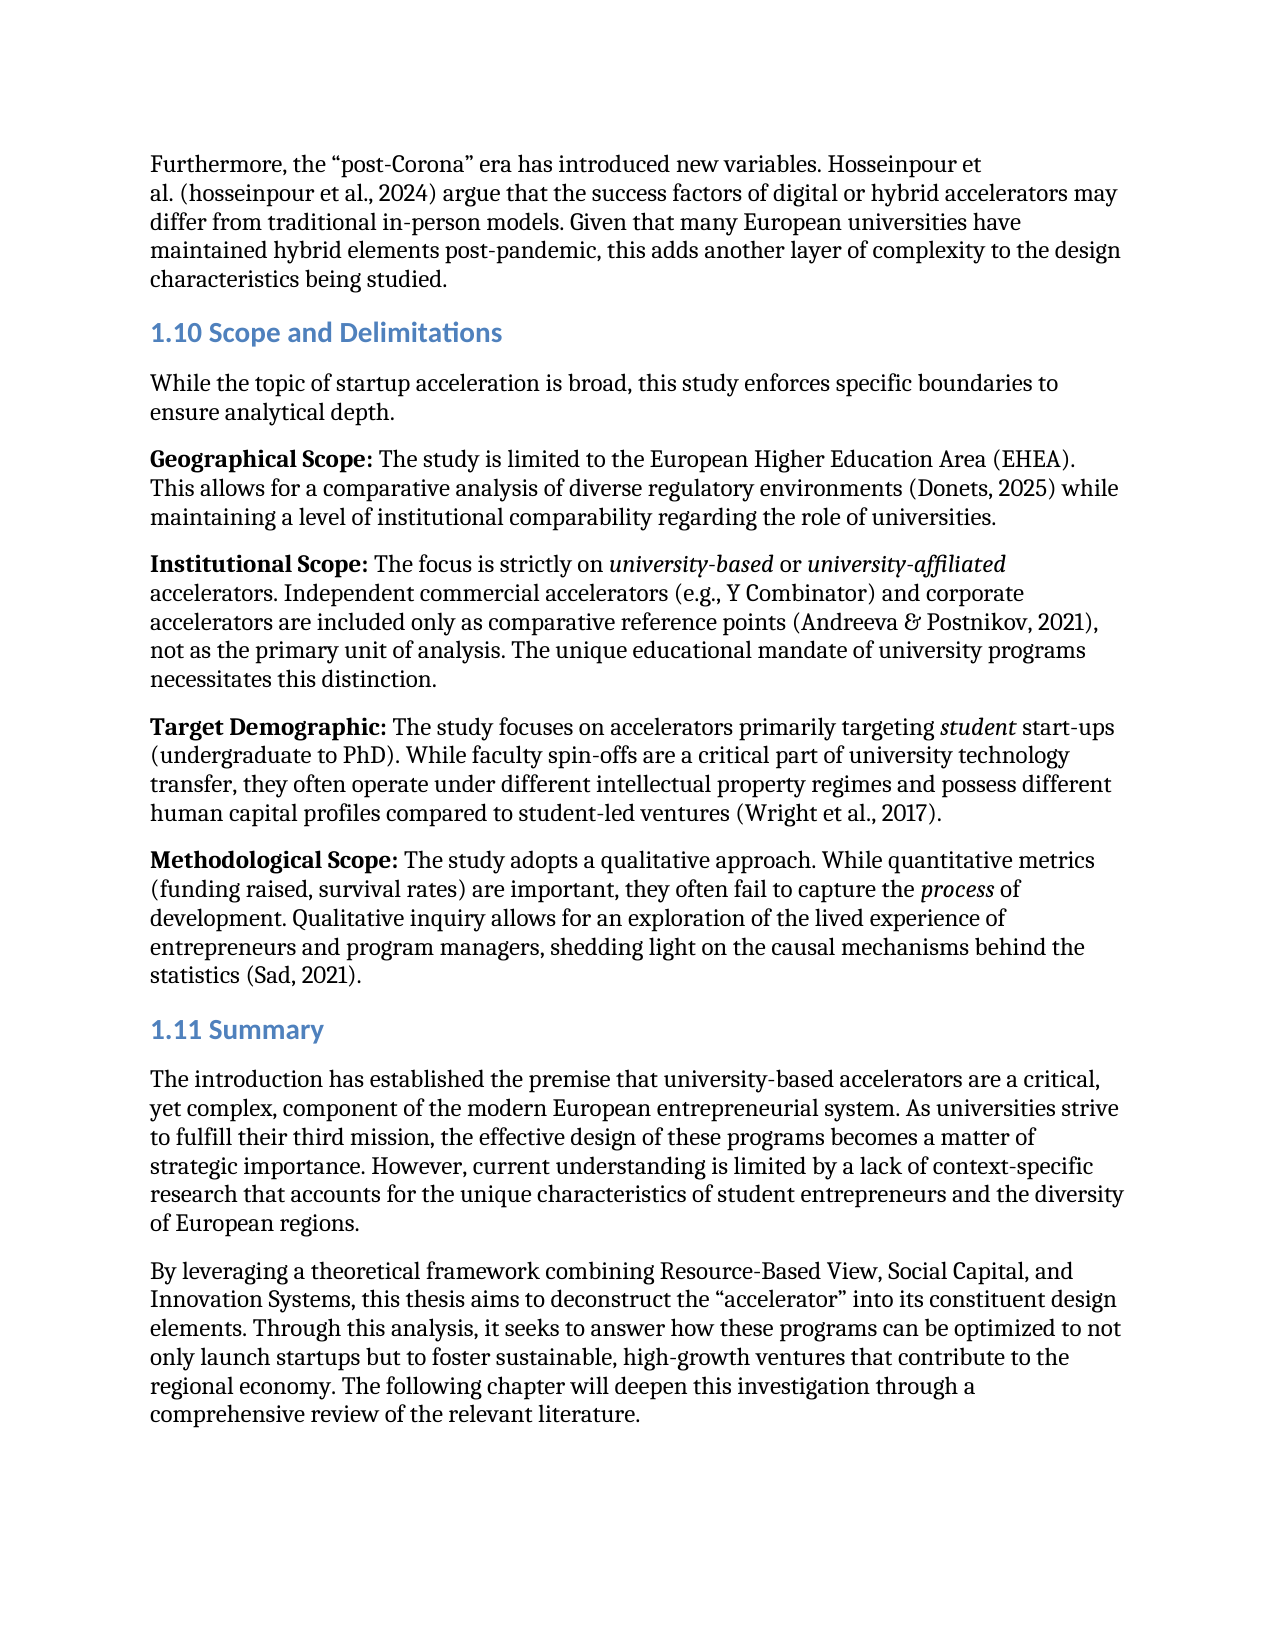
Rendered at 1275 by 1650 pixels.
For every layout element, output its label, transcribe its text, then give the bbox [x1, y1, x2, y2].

text Furthermore, the “post-Corona” era has introduced new variables. Hosseinpour et al. (hosseinpour et al., 2024) argue that the success factors of digital or hybrid accelerators may differ from traditional in-person models. Given that many European universities have maintained hybrid elements post-pandemic, this adds another layer of complexity to the design characteristics being studied. [150, 150, 1125, 294]
text Institutional Scope: The focus is strictly on university-based or university-affiliated accelerators. Independent commercial accelerators (e.g., Y Combinator) and corporate accelerators are included only as comparative reference points (Andreeva & Postnikov, 2021), not as the primary unit of analysis. The unique educational mandate of university programs necessitates this distinction. [150, 550, 1125, 694]
subtitle 1.10 Scope and Delimitations [150, 314, 1125, 350]
text The introduction has established the premise that university-based accelerators are a critical, yet complex, component of the modern European entrepreneurial system. As universities strive to fulfill their third mission, the effective design of these programs becomes a matter of strategic importance. However, current understanding is limited by a lack of context-specific research that accounts for the unique characteristics of student entrepreneurs and the diversity of European regions. [150, 1065, 1125, 1238]
subtitle 1.11 Summary [150, 1011, 1125, 1047]
text Geographical Scope: The study is limited to the European Higher Education Area (EHEA). This allows for a comparative analysis of diverse regulatory environments (Donets, 2025) while maintaining a level of institutional comparability regarding the role of universities. [150, 445, 1125, 531]
text While the topic of startup acceleration is broad, this study enforces specific boundaries to ensure analytical depth. [150, 369, 1125, 426]
text By leveraging a theoretical framework combining Resource-Based View, Social Capital, and Innovation Systems, this thesis aims to deconstruct the “accelerator” into its constituent design elements. Through this analysis, it seeks to answer how these programs can be optimized to not only launch startups but to foster sustainable, high-growth ventures that contribute to the regional economy. The following chapter will deepen this investigation through a comprehensive review of the relevant literature. [150, 1257, 1125, 1429]
text Methodological Scope: The study adopts a qualitative approach. While quantitative metrics (funding raised, survival rates) are important, they often fail to capture the process of development. Qualitative inquiry allows for an exploration of the lived experience of entrepreneurs and program managers, shedding light on the causal mechanisms behind the statistics (Sad, 2021). [150, 846, 1125, 990]
text Target Demographic: The study focuses on accelerators primarily targeting student start-ups (undergraduate to PhD). While faculty spin-offs are a critical part of university technology transfer, they often operate under different intellectual property regimes and possess different human capital profiles compared to student-led ventures (Wright et al., 2017). [150, 713, 1125, 828]
